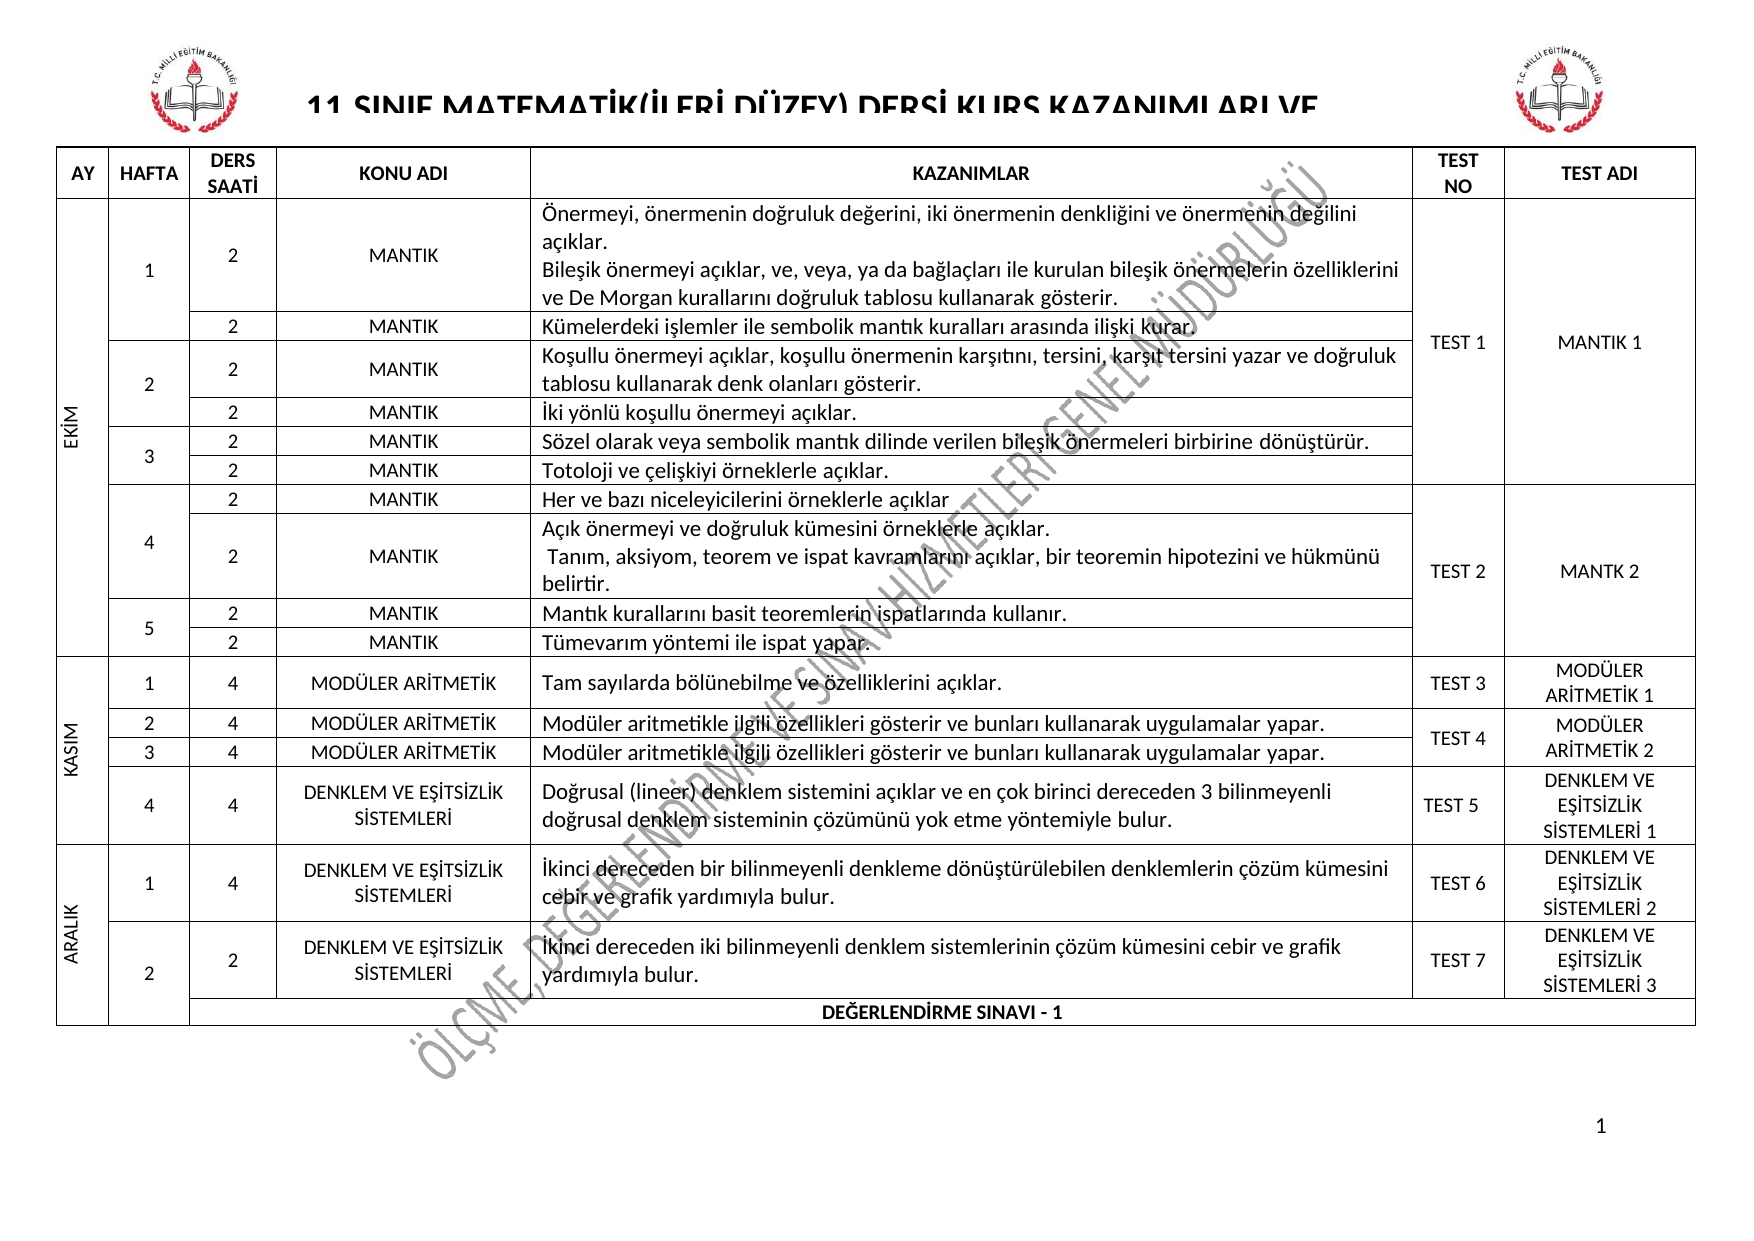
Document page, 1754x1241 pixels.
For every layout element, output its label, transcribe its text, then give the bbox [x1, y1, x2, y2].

table_cell Sözel olarak veya sembolik mantık dilinde verilen bileşik önermeleri birbirine dönüştürür. [531, 427, 1412, 455]
table_cell 2 [109, 709, 189, 737]
table_cell 3 [109, 427, 189, 484]
table_cell MANTIK [277, 199, 530, 311]
table_cell TEST 6 [1413, 845, 1504, 921]
table_cell DENKLEM VE EŞİTSİZLİK SİSTEMLERİ [277, 767, 530, 843]
table_cell 2 [190, 599, 276, 627]
table_cell 4 [190, 767, 276, 843]
table_header KONU ADI [277, 148, 530, 198]
table_cell 1 [109, 199, 189, 340]
table_cell 2 [109, 341, 189, 426]
table_cell 2 [109, 922, 189, 1024]
table_cell MANTIK 1 [1505, 199, 1695, 484]
table_cell MANTIK [277, 485, 530, 513]
table_cell 4 [109, 767, 189, 843]
table_cell 2 [190, 398, 276, 426]
table_cell 3 [109, 738, 189, 766]
table_cell MODÜLER ARİTMETİK [277, 709, 530, 737]
table_cell 2 [190, 427, 276, 455]
table_cell MODÜLER ARİTMETİK [277, 657, 530, 708]
table_cell İkinci dereceden bir bilinmeyenli denkleme dönüştürülebilen denklemlerin çözüm kümesini cebir ve grafik yardımıyla bulur. [531, 845, 1412, 921]
table_header DERS SAATİ [190, 148, 276, 198]
table_cell TEST 3 [1413, 657, 1504, 708]
table_cell Mantık kurallarını basit teoremlerin ispatlarında kullanır. [531, 599, 1412, 627]
table_cell MANTIK [277, 427, 530, 455]
table_cell 4 [190, 709, 276, 737]
table_cell MANTIK [277, 599, 530, 627]
table_cell DENKLEM VE EŞİTSİZLİK SİSTEMLERİ 1 [1505, 767, 1695, 843]
table_cell Tam sayılarda bölünebilme ve özelliklerini açıklar. [531, 657, 1412, 708]
picture [434, 1026, 601, 1062]
picture [147, 44, 241, 137]
table_header AY [57, 148, 108, 198]
table_header HAFTA [109, 148, 189, 198]
table_cell MODÜLER ARİTMETİK 2 [1505, 709, 1695, 766]
table_cell MODÜLER ARİTMETİK [277, 738, 530, 766]
table_cell MANTIK [277, 312, 530, 340]
table_cell Koşullu önermeyi açıklar, koşullu önermenin karşıtını, tersini, karşıt tersini yazar ve doğruluk tablosu kullanarak denk olanları gösterir. [531, 341, 1412, 397]
table_cell Her ve bazı niceleyicilerini örneklerle açıklar [531, 485, 1412, 513]
table_cell 2 [190, 514, 276, 598]
table_cell MANTIK [277, 628, 530, 656]
table_cell 4 [190, 657, 276, 708]
table_cell MANTK 2 [1505, 485, 1695, 656]
table_cell Modüler aritmetikle ilgili özellikleri gösterir ve bunları kullanarak uygulamalar yapar. [531, 738, 1412, 766]
table_cell MANTIK [277, 514, 530, 598]
table_cell 2 [190, 341, 276, 397]
table_cell DENKLEM VE EŞİTSİZLİK SİSTEMLERİ [277, 845, 530, 921]
table_cell EKİM [57, 199, 108, 656]
table_cell DEĞERLENDİRME SINAVI - 1 [190, 999, 1695, 1024]
table_cell 2 [190, 312, 276, 340]
table_cell MANTIK [277, 341, 530, 397]
table_cell Doğrusal (lineer) denklem sistemini açıklar ve en çok birinci dereceden 3 bilinmeyenli doğrusal denklem sisteminin çözümünü yok etme yöntemiyle bulur. [531, 767, 1412, 843]
table_header TEST NO [1413, 148, 1504, 198]
table_cell MANTIK [277, 398, 530, 426]
table_cell 2 [190, 922, 276, 998]
table_cell Modüler aritmetikle ilgili özellikleri gösterir ve bunları kullanarak uygulamalar yapar. [531, 709, 1412, 737]
table_header KAZANIMLAR [531, 148, 1412, 198]
table_cell Önermeyi, önermenin doğruluk değerini, iki önermenin denkliğini ve önermenin değilini açıklar. Bileşik önermeyi açıklar, ve, veya, ya da bağlaçları ile kurulan bileşik önermelerin özelliklerini ve De Morgan kurallarını doğruluk tablosu kullanarak gösterir. [531, 199, 1412, 311]
table_cell TEST 2 [1413, 485, 1504, 656]
table_cell 2 [190, 456, 276, 484]
table_cell İki yönlü koşullu önermeyi açıklar. [531, 398, 1412, 426]
table_cell Totoloji ve çelişkiyi örneklerle açıklar. [531, 456, 1412, 484]
table_cell Tümevarım yöntemi ile ispat yapar. [531, 628, 1412, 656]
table_cell 4 [109, 485, 189, 598]
table_cell 2 [190, 485, 276, 513]
table_cell 2 [190, 628, 276, 656]
picture [1512, 43, 1606, 137]
table_cell 1 [109, 845, 189, 921]
table_cell 4 [190, 845, 276, 921]
table_cell Kümelerdeki işlemler ile sembolik mantık kuralları arasında ilişki kurar. [531, 312, 1412, 340]
table_cell DENKLEM VE EŞİTSİZLİK SİSTEMLERİ 3 [1505, 922, 1695, 998]
table_cell TEST 1 [1413, 199, 1504, 484]
table_cell Açık önermeyi ve doğruluk kümesini örneklerle açıklar. Tanım, aksiyom, teorem ve ispat kavramlarını açıklar, bir teoremin hipotezini ve hükmünü belirtir. [531, 514, 1412, 598]
table_cell ARALIK [57, 845, 108, 1024]
table_cell DENKLEM VE EŞİTSİZLİK SİSTEMLERİ 2 [1505, 845, 1695, 921]
table_cell KASIM [57, 657, 108, 843]
table_cell TEST 5 [1413, 767, 1504, 843]
table_cell İkinci dereceden iki bilinmeyenli denklem sistemlerinin çözüm kümesini cebir ve grafik yardımıyla bulur. [531, 922, 1412, 998]
table_cell DENKLEM VE EŞİTSİZLİK SİSTEMLERİ [277, 922, 530, 998]
table_header TEST ADI [1505, 148, 1695, 198]
table_cell 2 [190, 199, 276, 311]
table_cell TEST 7 [1413, 922, 1504, 998]
table_cell 4 [190, 738, 276, 766]
table_cell 5 [109, 599, 189, 656]
table_cell MANTIK [277, 456, 530, 484]
table_cell MODÜLER ARİTMETİK 1 [1505, 657, 1695, 708]
table_cell TEST 4 [1413, 709, 1504, 766]
table_cell 1 [109, 657, 189, 708]
